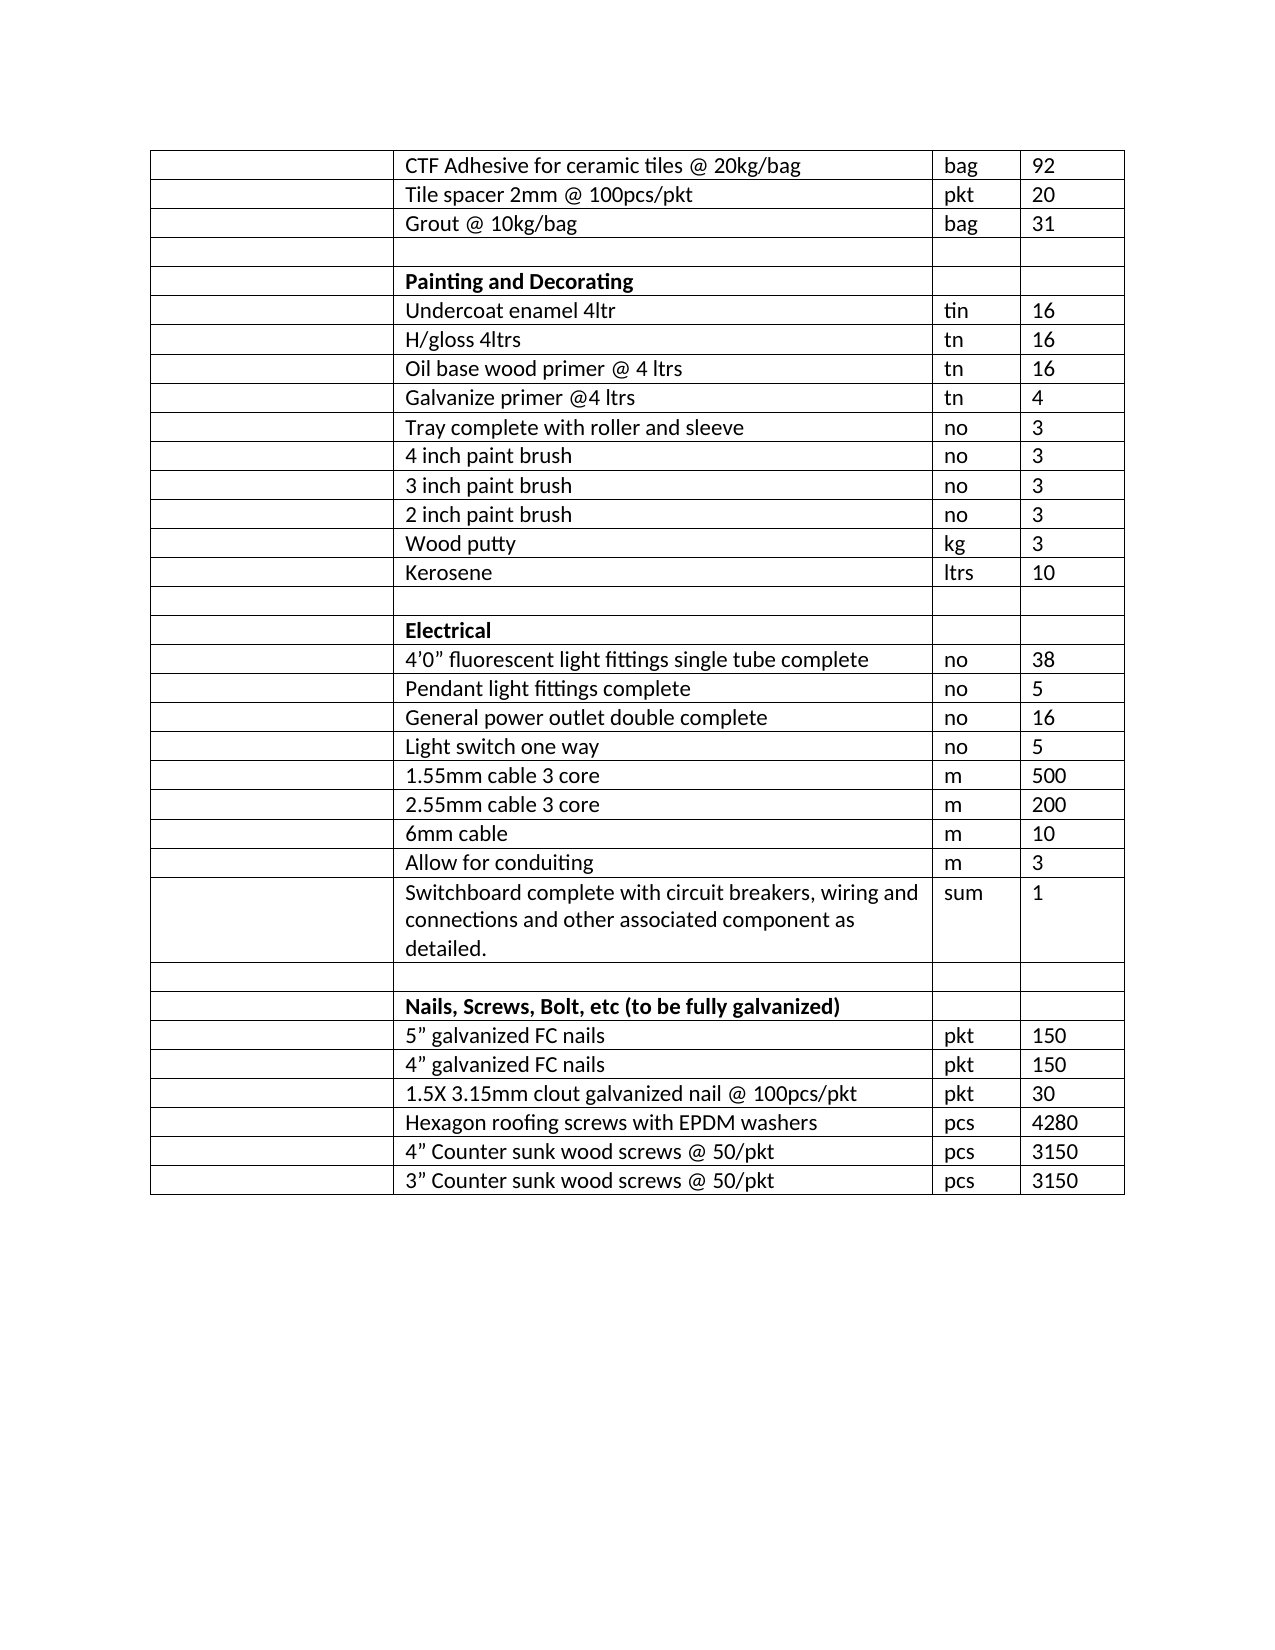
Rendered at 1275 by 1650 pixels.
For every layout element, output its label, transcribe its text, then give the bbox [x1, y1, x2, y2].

table_cell [1021, 963, 1124, 991]
table_cell 3150 [1021, 1137, 1124, 1165]
table_cell [151, 674, 393, 702]
table_cell 16 [1021, 703, 1124, 731]
table_cell 1.55mm cable 3 core [394, 761, 932, 789]
table_cell [151, 529, 393, 557]
table_cell [151, 500, 393, 528]
table_cell 31 [1021, 209, 1124, 237]
table_cell [151, 384, 393, 412]
table_cell Switchboard complete with circuit breakers, wiring and connections and other associated component as detailed. [394, 878, 932, 962]
table_cell [151, 296, 393, 324]
table_cell 1 [1021, 878, 1124, 962]
table_cell m [933, 790, 1020, 818]
table_cell [933, 238, 1020, 266]
table_cell 2 inch paint brush [394, 500, 932, 528]
table_cell [394, 587, 932, 615]
table_cell [151, 209, 393, 237]
table_cell tin [933, 296, 1020, 324]
table_cell [933, 992, 1020, 1020]
table_cell 20 [1021, 180, 1124, 208]
table_cell 3 [1021, 849, 1124, 877]
table_cell Galvanize primer @4 ltrs [394, 384, 932, 412]
table_cell kg [933, 529, 1020, 557]
table_cell 92 [1021, 151, 1124, 179]
table_cell m [933, 820, 1020, 847]
table_cell Nails, Screws, Bolt, etc (to be fully galvanized) [394, 992, 932, 1020]
table_cell bag [933, 151, 1020, 179]
table_cell [151, 963, 393, 991]
table_cell no [933, 442, 1020, 470]
table_cell 3” Counter sunk wood screws @ 50/pkt [394, 1166, 932, 1194]
table_cell [394, 963, 932, 991]
table_cell bag [933, 209, 1020, 237]
table_cell [151, 1166, 393, 1194]
table_cell pcs [933, 1166, 1020, 1194]
table_cell [1021, 238, 1124, 266]
table_cell tn [933, 384, 1020, 412]
table_cell pcs [933, 1108, 1020, 1136]
table_cell m [933, 761, 1020, 789]
table_cell [151, 442, 393, 470]
table_cell 3 [1021, 529, 1124, 557]
table_cell [151, 820, 393, 847]
table_cell 10 [1021, 820, 1124, 847]
table_cell [151, 1050, 393, 1078]
table_cell [151, 1108, 393, 1136]
table_cell Painting and Decorating [394, 267, 932, 295]
table_cell 30 [1021, 1079, 1124, 1107]
table_cell 4 [1021, 384, 1124, 412]
table_cell H/gloss 4ltrs [394, 325, 932, 353]
table_cell tn [933, 355, 1020, 382]
table_cell [1021, 616, 1124, 644]
table_cell 500 [1021, 761, 1124, 789]
table_cell [151, 790, 393, 818]
table_cell 6mm cable [394, 820, 932, 847]
table_cell 3 [1021, 413, 1124, 441]
table_cell [933, 963, 1020, 991]
table_cell [151, 238, 393, 266]
table_cell [933, 616, 1020, 644]
table_cell 16 [1021, 355, 1124, 382]
table_cell 150 [1021, 1021, 1124, 1049]
table_cell [151, 761, 393, 789]
table_cell 2.55mm cable 3 core [394, 790, 932, 818]
table_cell no [933, 500, 1020, 528]
table_cell Allow for conduiting [394, 849, 932, 877]
table_cell 3 inch paint brush [394, 471, 932, 499]
table_cell no [933, 471, 1020, 499]
table_cell Undercoat enamel 4ltr [394, 296, 932, 324]
table_cell ltrs [933, 558, 1020, 586]
table_cell Grout @ 10kg/bag [394, 209, 932, 237]
table_cell [151, 732, 393, 760]
table_cell [394, 238, 932, 266]
table_cell 4 inch paint brush [394, 442, 932, 470]
table_cell [151, 1021, 393, 1049]
table_cell Hexagon roofing screws with EPDM washers [394, 1108, 932, 1136]
table_cell [151, 1079, 393, 1107]
table_cell Tile spacer 2mm @ 100pcs/pkt [394, 180, 932, 208]
table_cell [933, 267, 1020, 295]
table_cell [151, 180, 393, 208]
table_cell [151, 355, 393, 382]
table_cell 3 [1021, 471, 1124, 499]
table_cell tn [933, 325, 1020, 353]
table_cell [151, 992, 393, 1020]
table_cell [151, 325, 393, 353]
table_cell no [933, 413, 1020, 441]
table_cell [151, 267, 393, 295]
table_cell 16 [1021, 296, 1124, 324]
table_cell 5” galvanized FC nails [394, 1021, 932, 1049]
table_cell no [933, 645, 1020, 673]
table_cell no [933, 703, 1020, 731]
table_cell General power outlet double complete [394, 703, 932, 731]
table_cell [151, 1137, 393, 1165]
table_cell 4” galvanized FC nails [394, 1050, 932, 1078]
table_cell [1021, 587, 1124, 615]
table_cell 16 [1021, 325, 1124, 353]
table_cell [151, 616, 393, 644]
table_cell m [933, 849, 1020, 877]
table_cell Wood putty [394, 529, 932, 557]
table_cell pkt [933, 1050, 1020, 1078]
table_cell [151, 645, 393, 673]
table_cell 3 [1021, 500, 1124, 528]
table_cell [151, 849, 393, 877]
table_cell 200 [1021, 790, 1124, 818]
table_cell 3 [1021, 442, 1124, 470]
table_cell CTF Adhesive for ceramic tiles @ 20kg/bag [394, 151, 932, 179]
table_cell 1.5X 3.15mm clout galvanized nail @ 100pcs/pkt [394, 1079, 932, 1107]
table_cell sum [933, 878, 1020, 962]
table_cell Electrical [394, 616, 932, 644]
table_cell [151, 587, 393, 615]
table_cell 4” Counter sunk wood screws @ 50/pkt [394, 1137, 932, 1165]
table_cell 38 [1021, 645, 1124, 673]
table_cell pkt [933, 1021, 1020, 1049]
table_cell pcs [933, 1137, 1020, 1165]
table_cell Kerosene [394, 558, 932, 586]
table_cell Pendant light fittings complete [394, 674, 932, 702]
table_cell 3150 [1021, 1166, 1124, 1194]
table_cell pkt [933, 180, 1020, 208]
table_cell Light switch one way [394, 732, 932, 760]
table_cell no [933, 732, 1020, 760]
table_cell [151, 558, 393, 586]
table_cell [1021, 992, 1124, 1020]
table_cell 5 [1021, 674, 1124, 702]
table_cell 10 [1021, 558, 1124, 586]
table_cell Oil base wood primer @ 4 ltrs [394, 355, 932, 382]
table_cell Tray complete with roller and sleeve [394, 413, 932, 441]
table_cell 4280 [1021, 1108, 1124, 1136]
table_cell [151, 471, 393, 499]
table_cell 150 [1021, 1050, 1124, 1078]
table_cell [151, 413, 393, 441]
table_cell 4’0” fluorescent light fittings single tube complete [394, 645, 932, 673]
table_cell [151, 878, 393, 962]
table_cell [151, 151, 393, 179]
table_cell [933, 587, 1020, 615]
table_cell 5 [1021, 732, 1124, 760]
table_cell [151, 703, 393, 731]
table_cell pkt [933, 1079, 1020, 1107]
table_cell no [933, 674, 1020, 702]
table_cell [1021, 267, 1124, 295]
